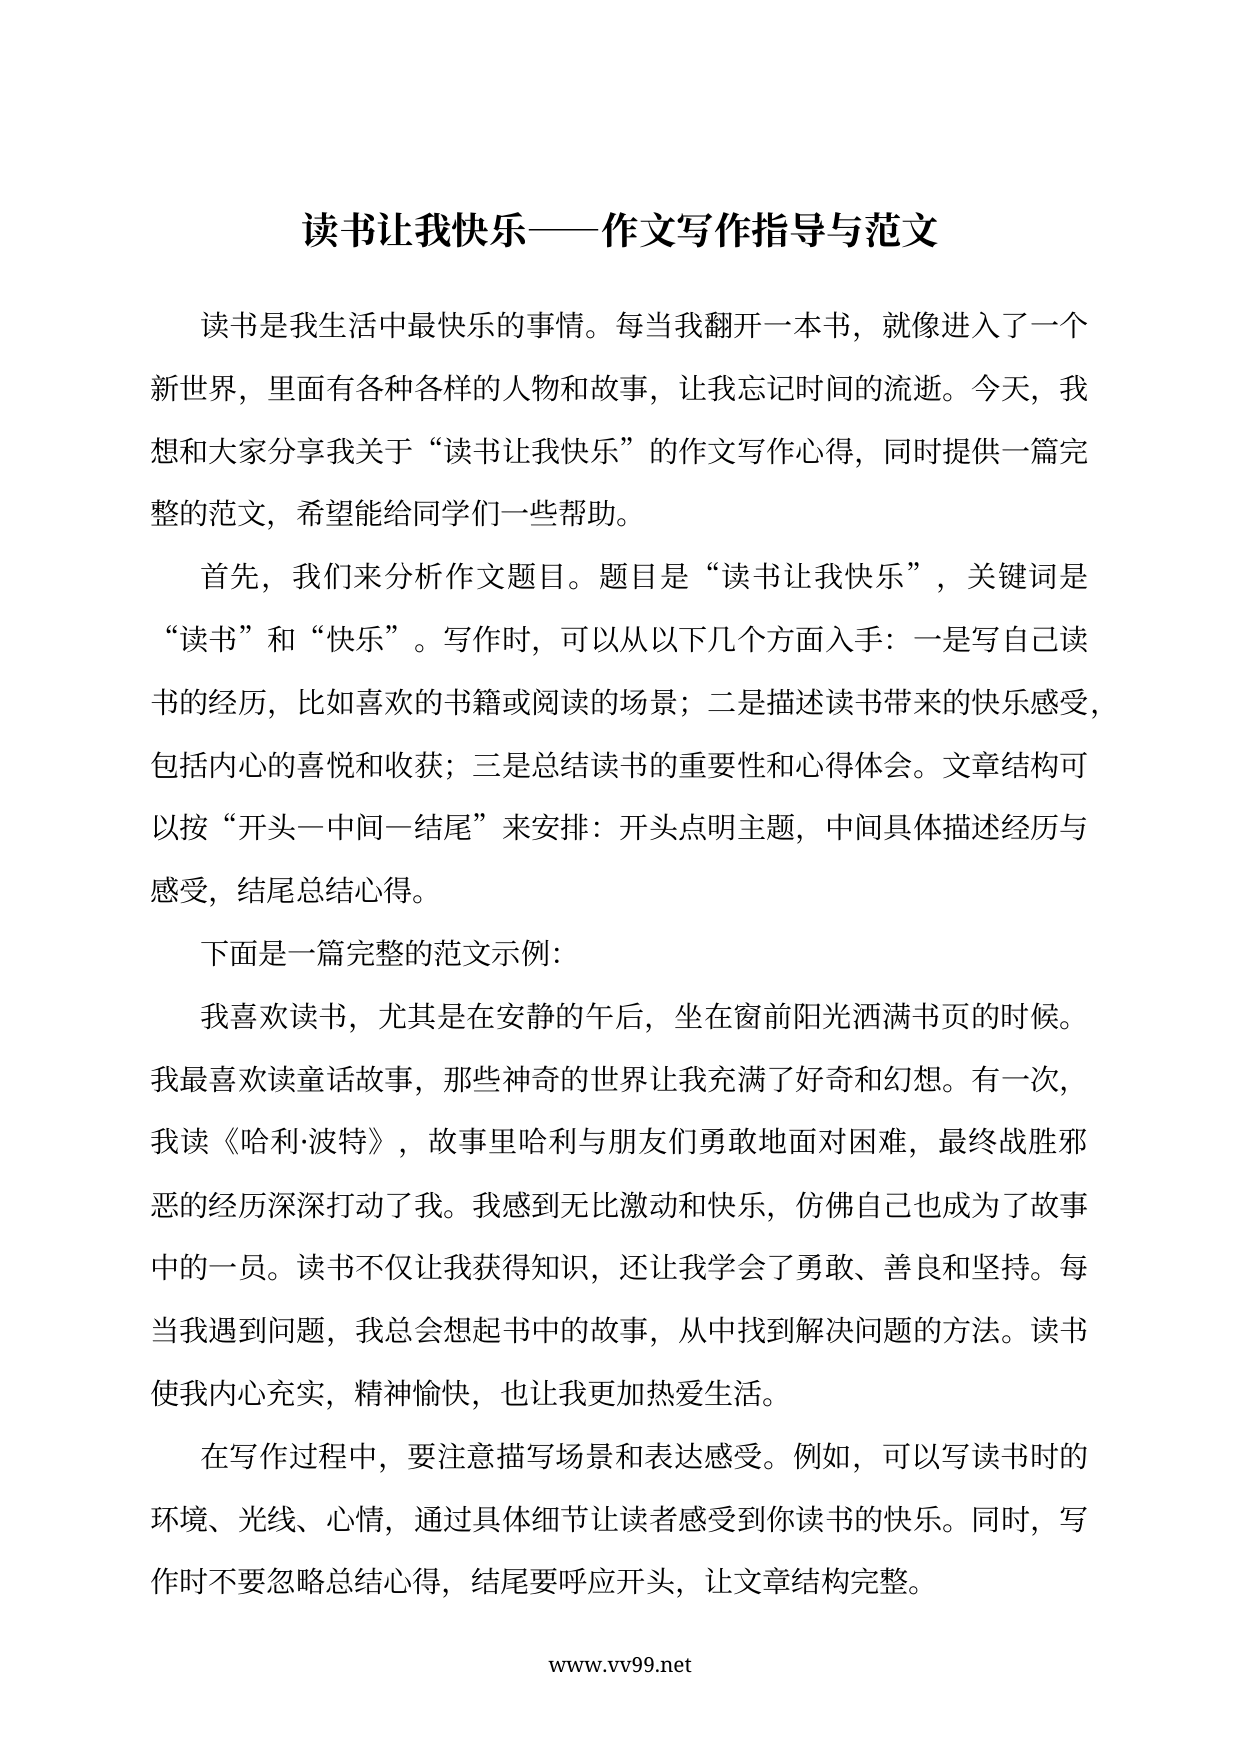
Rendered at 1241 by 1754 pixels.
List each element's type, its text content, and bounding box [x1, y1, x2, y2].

subtitle 读书让我快乐——作文写作指导与范文 [150, 201, 1090, 255]
text 下面是一篇完整的范文示例： [150, 931, 1090, 973]
text 在写作过程中，要注意描写场景和表达感受。例如，可以写读书时的环境、光线、心情，通过具体细节让读者感受到你读书的快乐。同时，写作时不要忽略总结心得，结尾要呼应开头，让文章结构完整。 [150, 1434, 1090, 1601]
text 读书是我生活中最快乐的事情。每当我翻开一本书，就像进入了一个新世界，里面有各种各样的人物和故事，让我忘记时间的流逝。今天，我想和大家分享我关于“读书让我快乐”的作文写作心得，同时提供一篇完整的范文，希望能给同学们一些帮助。 [150, 303, 1090, 533]
text 我喜欢读书，尤其是在安静的午后，坐在窗前阳光洒满书页的时候。我最喜欢读童话故事，那些神奇的世界让我充满了好奇和幻想。有一次，我读《哈利·波特》，故事里哈利与朋友们勇敢地面对困难，最终战胜邪恶的经历深深打动了我。我感到无比激动和快乐，仿佛自己也成为了故事中的一员。读书不仅让我获得知识，还让我学会了勇敢、善良和坚持。每当我遇到问题，我总会想起书中的故事，从中找到解决问题的方法。读书使我内心充实，精神愉快，也让我更加热爱生活。 [150, 994, 1090, 1413]
text 首先，我们来分析作文题目。题目是“读书让我快乐”，关键词是“读书”和“快乐”。写作时，可以从以下几个方面入手：一是写自己读书的经历，比如喜欢的书籍或阅读的场景；二是描述读书带来的快乐感受，包括内心的喜悦和收获；三是总结读书的重要性和心得体会。文章结构可以按“开头—中间—结尾”来安排：开头点明主题，中间具体描述经历与感受，结尾总结心得。 [150, 554, 1090, 910]
